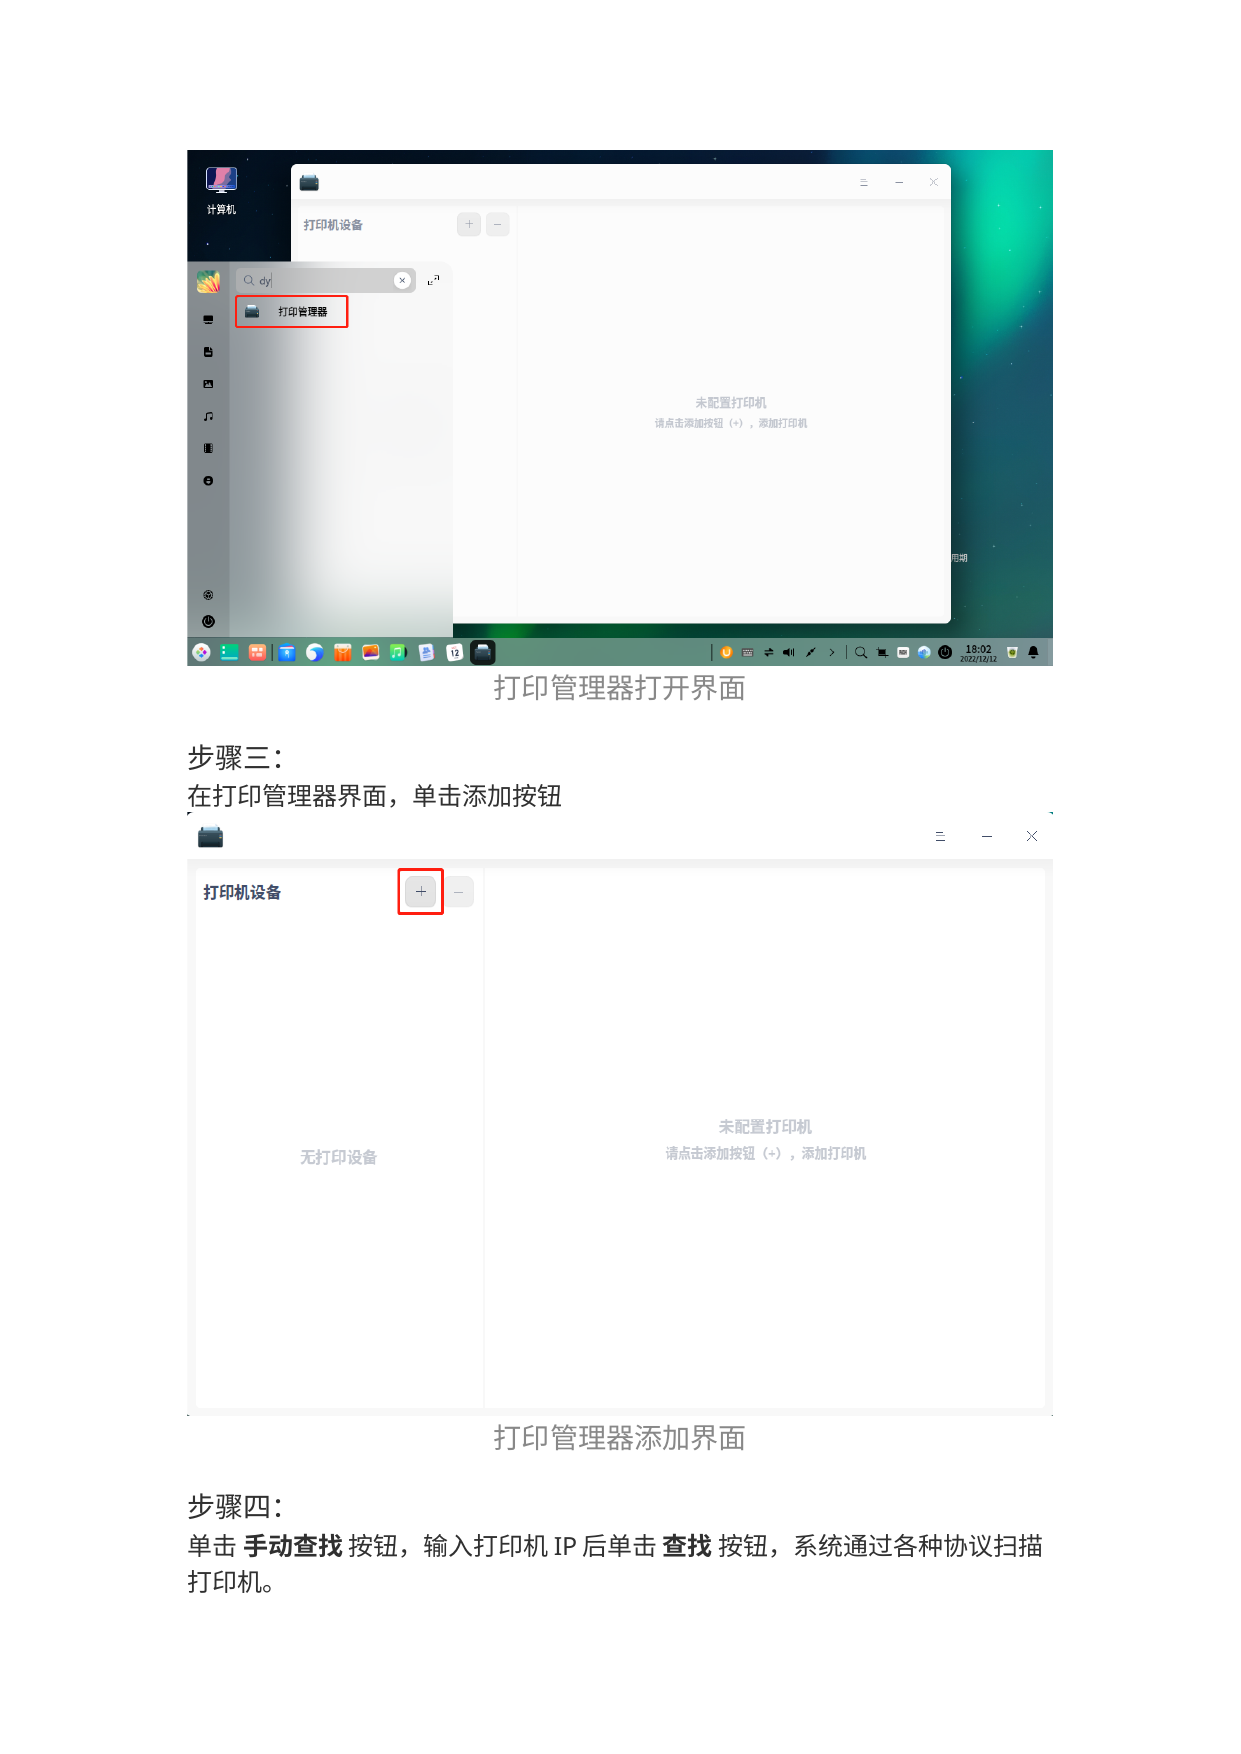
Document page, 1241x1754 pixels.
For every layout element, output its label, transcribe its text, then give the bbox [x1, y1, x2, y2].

text 打印管理器添加界面 [187, 1416, 1053, 1456]
text 步骤三： [187, 736, 1053, 777]
text 在打印管理器界面，单击添加按钮 [187, 777, 1053, 812]
picture [187, 150, 1053, 666]
text 步骤四： [187, 1485, 1053, 1526]
picture [187, 812, 1053, 1416]
text 打印管理器打开界面 [187, 666, 1053, 707]
text 单击 手动查找 按钮，输入打印机IP后单击 查找 按钮，系统通过各种协议扫描打印机。 [187, 1526, 1053, 1598]
